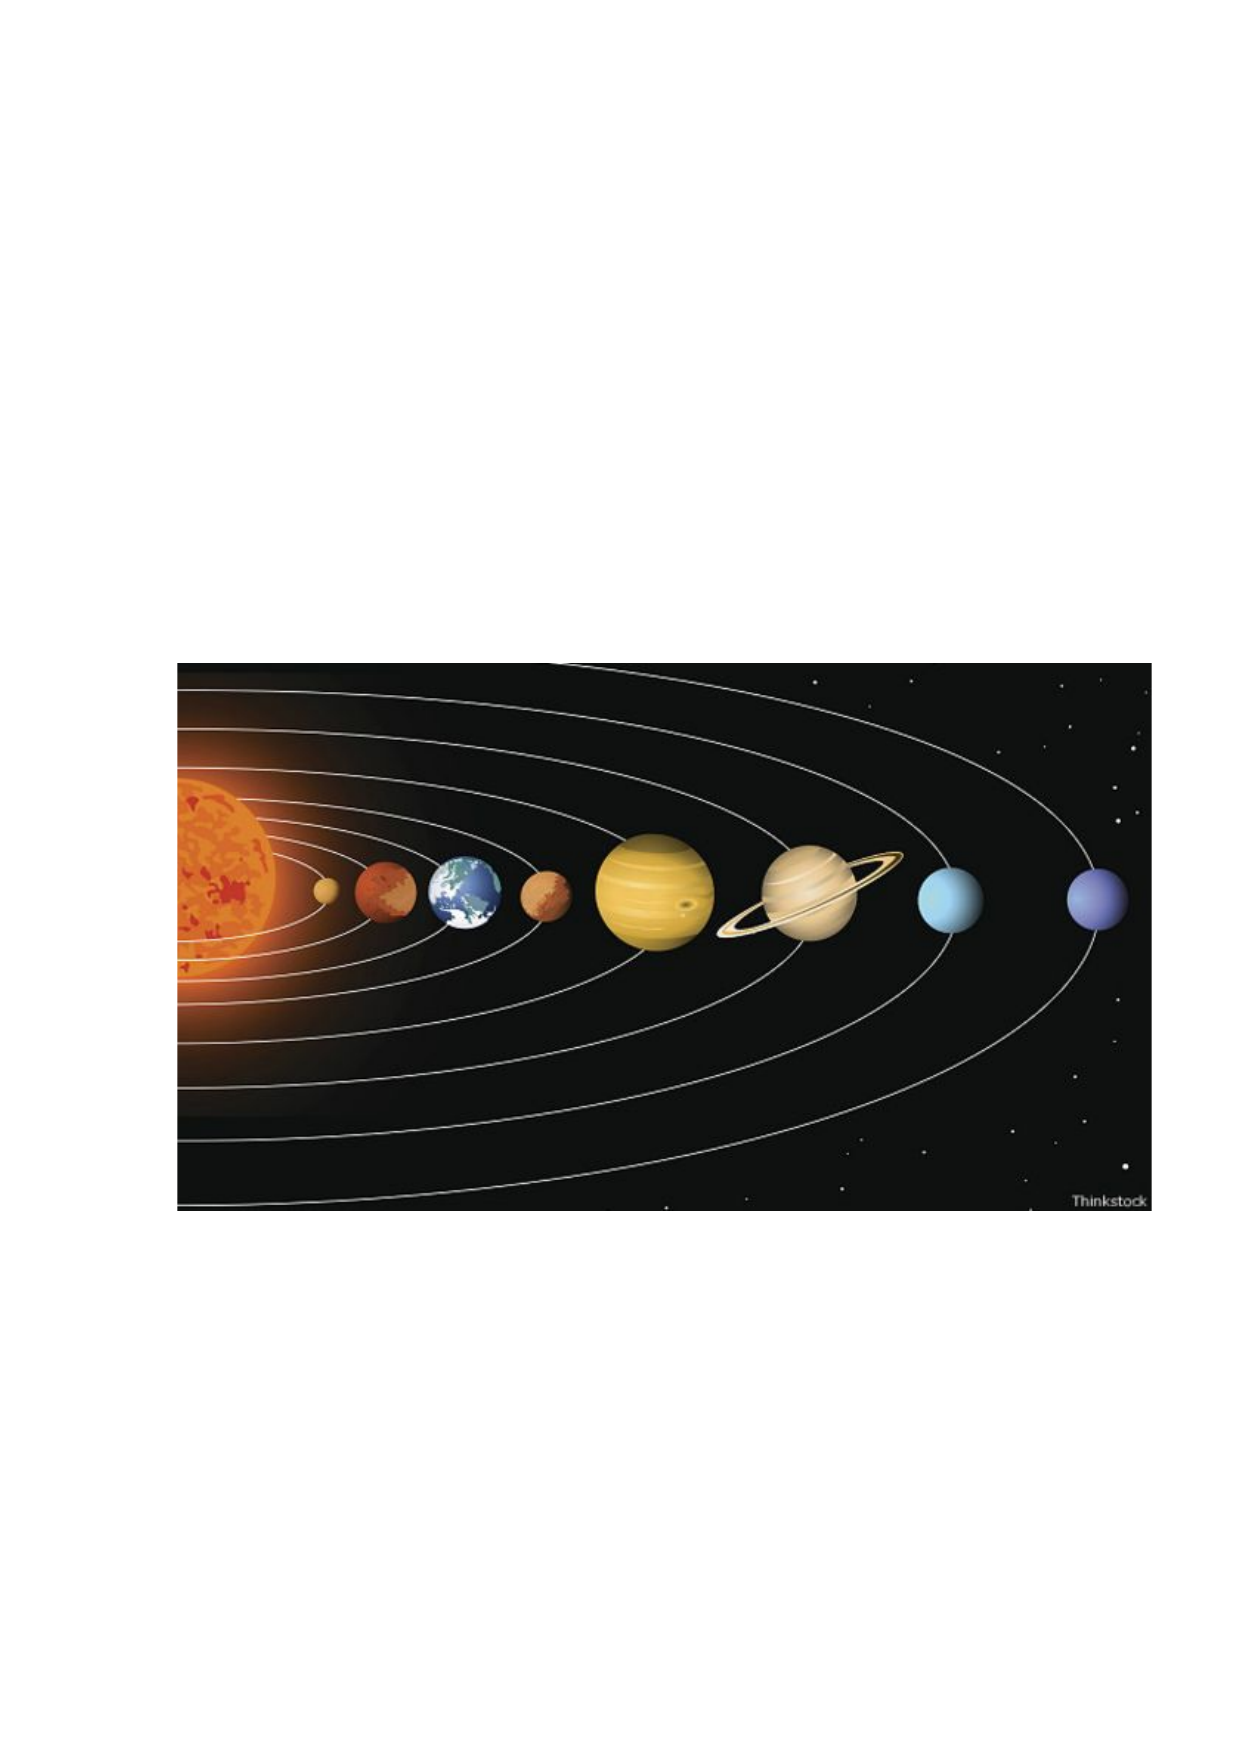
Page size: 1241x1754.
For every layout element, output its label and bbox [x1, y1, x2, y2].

picture [177, 663, 1152, 1211]
